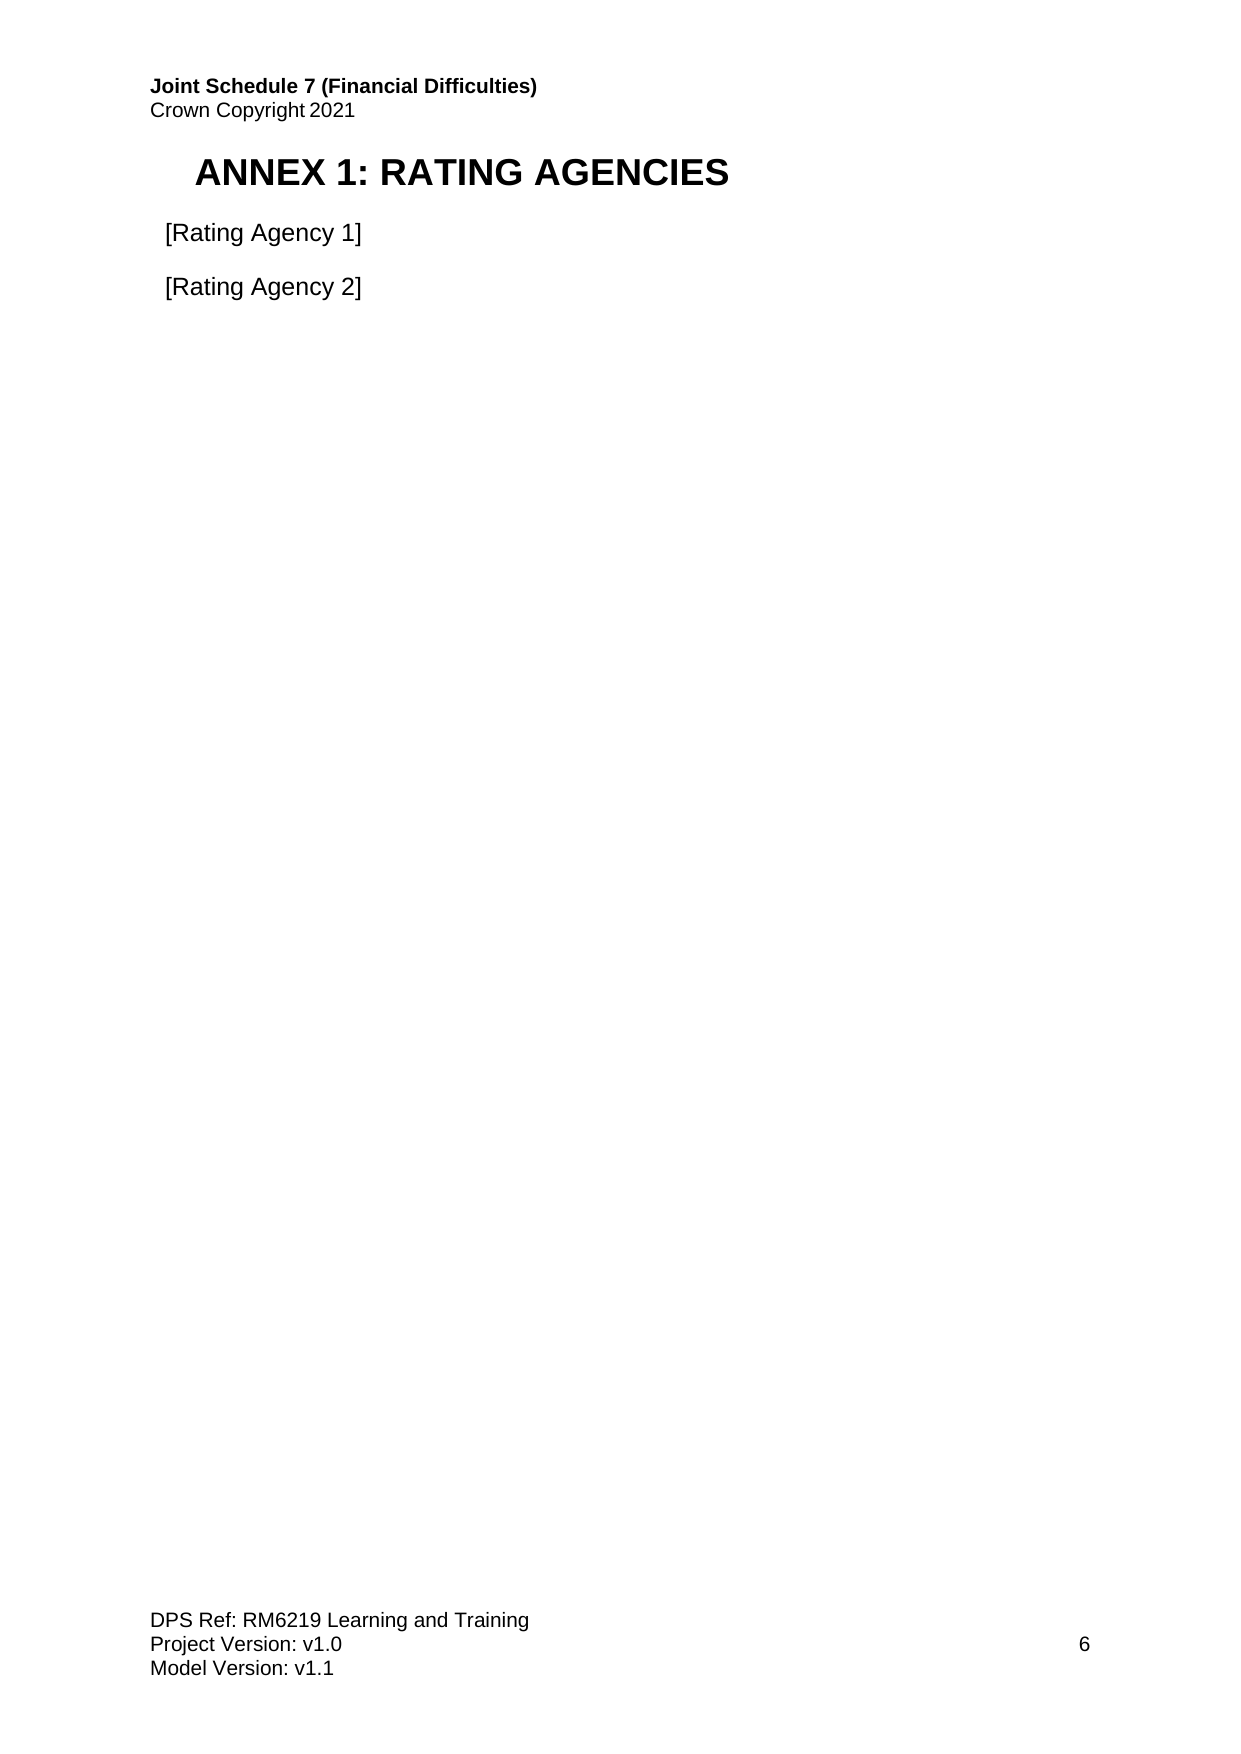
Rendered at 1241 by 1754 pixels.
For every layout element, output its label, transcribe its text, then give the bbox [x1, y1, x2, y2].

text ANNEX 1: RATING AGENCIES [150, 150, 1090, 193]
text [Rating Agency 2] [165, 272, 1090, 301]
text [Rating Agency 1] [165, 218, 1090, 247]
